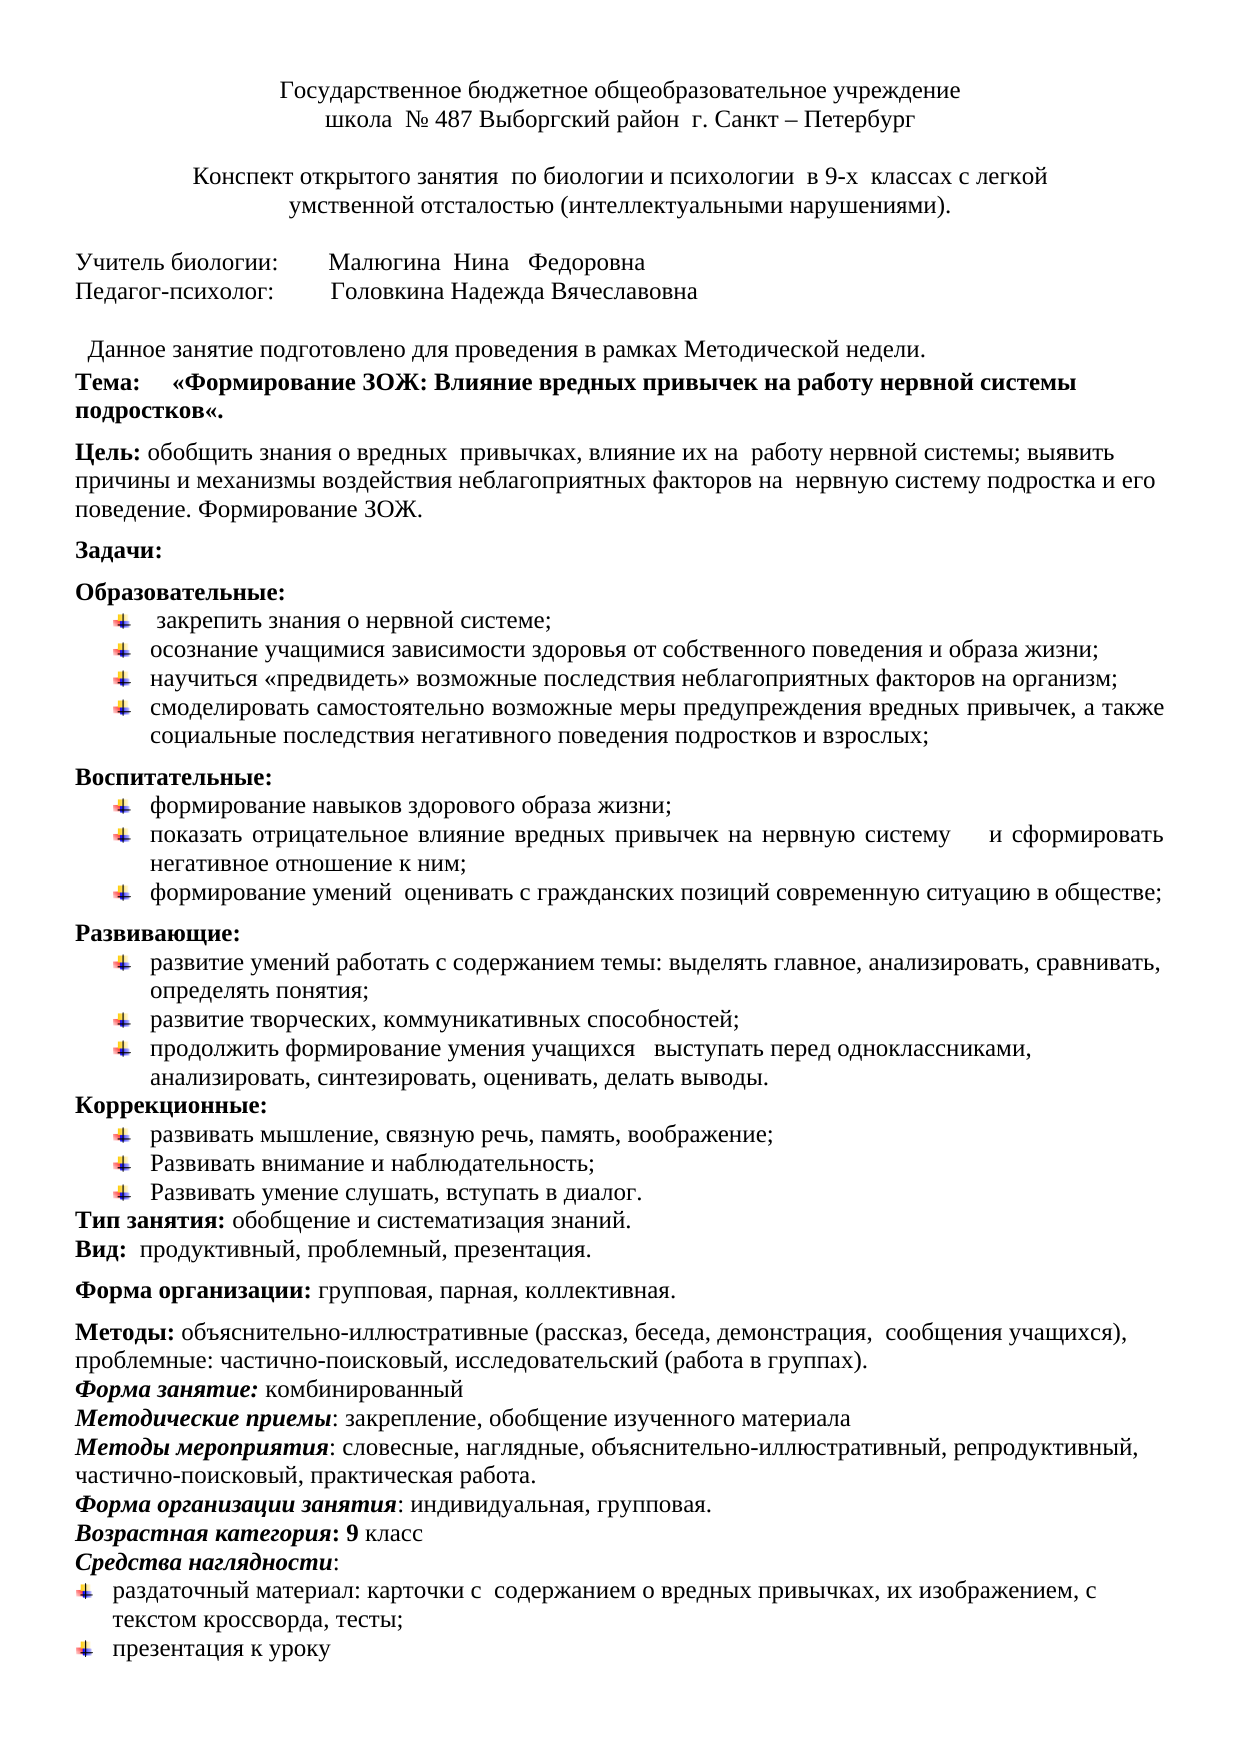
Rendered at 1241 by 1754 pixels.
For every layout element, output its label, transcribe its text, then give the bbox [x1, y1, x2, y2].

text Образовательные: [75, 577, 1165, 606]
list осознание учащимися зависимости здоровья от собственного поведения и образа жизни; [112, 634, 1165, 663]
picture [113, 883, 131, 901]
text Цель: обобщить знания о вредных привычках, влияние их на работу нервной системы; выявить причины и механизмы воздействия неблагоприятных факторов на нервную систему подростка и его поведение. Формирование ЗОЖ. [75, 437, 1165, 523]
picture [76, 1582, 93, 1599]
text Задачи: [75, 536, 1165, 564]
picture [113, 641, 131, 658]
list Развивать умение слушать, вступать в диалог. [112, 1177, 1165, 1206]
text Педагог-психолог: Головкина Надежда Вячеславовна [75, 276, 1165, 305]
picture [113, 669, 131, 687]
text Вид: продуктивный, проблемный, презентация. [75, 1234, 1165, 1263]
list развивать мышление, связную речь, память, воображение; [112, 1119, 1165, 1148]
list научиться «предвидеть» возможные последствия неблагоприятных факторов на организм; [112, 663, 1165, 692]
text Тип занятия: обобщение и систематизация знаний. [75, 1206, 1165, 1234]
picture [76, 1639, 93, 1657]
picture [113, 1039, 131, 1057]
picture [113, 953, 131, 971]
text Форма организации: групповая, парная, коллективная. [75, 1276, 1165, 1304]
picture [113, 612, 131, 629]
text Возрастная категория: 9 класс [75, 1518, 1165, 1547]
text Коррекционные: [75, 1091, 1165, 1119]
text Методические приемы: закрепление, обобщение изученного материала [75, 1403, 1165, 1432]
text Методы мероприятия: словесные, наглядные, объяснительно-иллюстративный, репродуктивный, частично-поисковый, практическая работа. [75, 1432, 1165, 1489]
picture [113, 698, 131, 716]
picture [113, 797, 131, 814]
text Учитель биологии: Малюгина Нина Федоровна [75, 247, 1165, 276]
text Методы: объяснительно-иллюстративные (рассказ, беседа, демонстрация, сообщения учащихся), проблемные: частично-поисковый, исследовательский (работа в группах). [75, 1317, 1165, 1374]
picture [113, 1011, 131, 1028]
picture [113, 1154, 131, 1172]
text Конспект открытого занятия по биологии и психологии в 9-х классах с легкой умственной отсталостью (интеллектуальными нарушениями). [75, 161, 1165, 219]
list формирование умений оценивать с гражданских позиций современную ситуацию в обществе; [112, 877, 1165, 906]
list закрепить знания о нервной системе; [112, 606, 1165, 634]
picture [113, 826, 131, 843]
subtitle Государственное бюджетное общеобразовательное учреждение [75, 75, 1165, 104]
list продолжить формирование умения учащихся выступать перед одноклассниками, анализировать, синтезировать, оценивать, делать выводы. [112, 1033, 1165, 1091]
text Воспитательные: [75, 762, 1165, 791]
list формирование навыков здорового образа жизни; [112, 791, 1165, 819]
text Развивающие: [75, 918, 1165, 947]
text Форма занятие: комбинированный [75, 1374, 1165, 1403]
picture [113, 1183, 131, 1201]
list смоделировать самостоятельно возможные меры предупреждения вредных привычек, а также социальные последствия негативного поведения подростков и взрослых; [112, 692, 1165, 749]
list развитие творческих, коммуникативных способностей; [112, 1004, 1165, 1033]
picture [113, 1126, 131, 1143]
text Тема: «Формирование ЗОЖ: Влияние вредных привычек на работу нервной системы подростков«. [75, 367, 1165, 424]
text Средства наглядности: [75, 1547, 1165, 1576]
text Форма организации занятия: индивидуальная, групповая. [75, 1489, 1165, 1518]
list показать отрицательное влияние вредных привычек на нервную систему и сформировать негативное отношение к ним; [112, 819, 1165, 877]
list раздаточный материал: карточки с содержанием о вредных привычках, их изображением, с текстом кроссворда, тесты; [75, 1576, 1165, 1633]
subtitle школа № 487 Выборгский район г. Санкт – Петербург [75, 104, 1165, 132]
list презентация к уроку [75, 1633, 1165, 1662]
list Развивать внимание и наблюдательность; [112, 1148, 1165, 1177]
list развитие умений работать с содержанием темы: выделять главное, анализировать, сравнивать, определять понятия; [112, 947, 1165, 1004]
text Данное занятие подготовлено для проведения в рамках Методической недели. [75, 334, 1165, 362]
